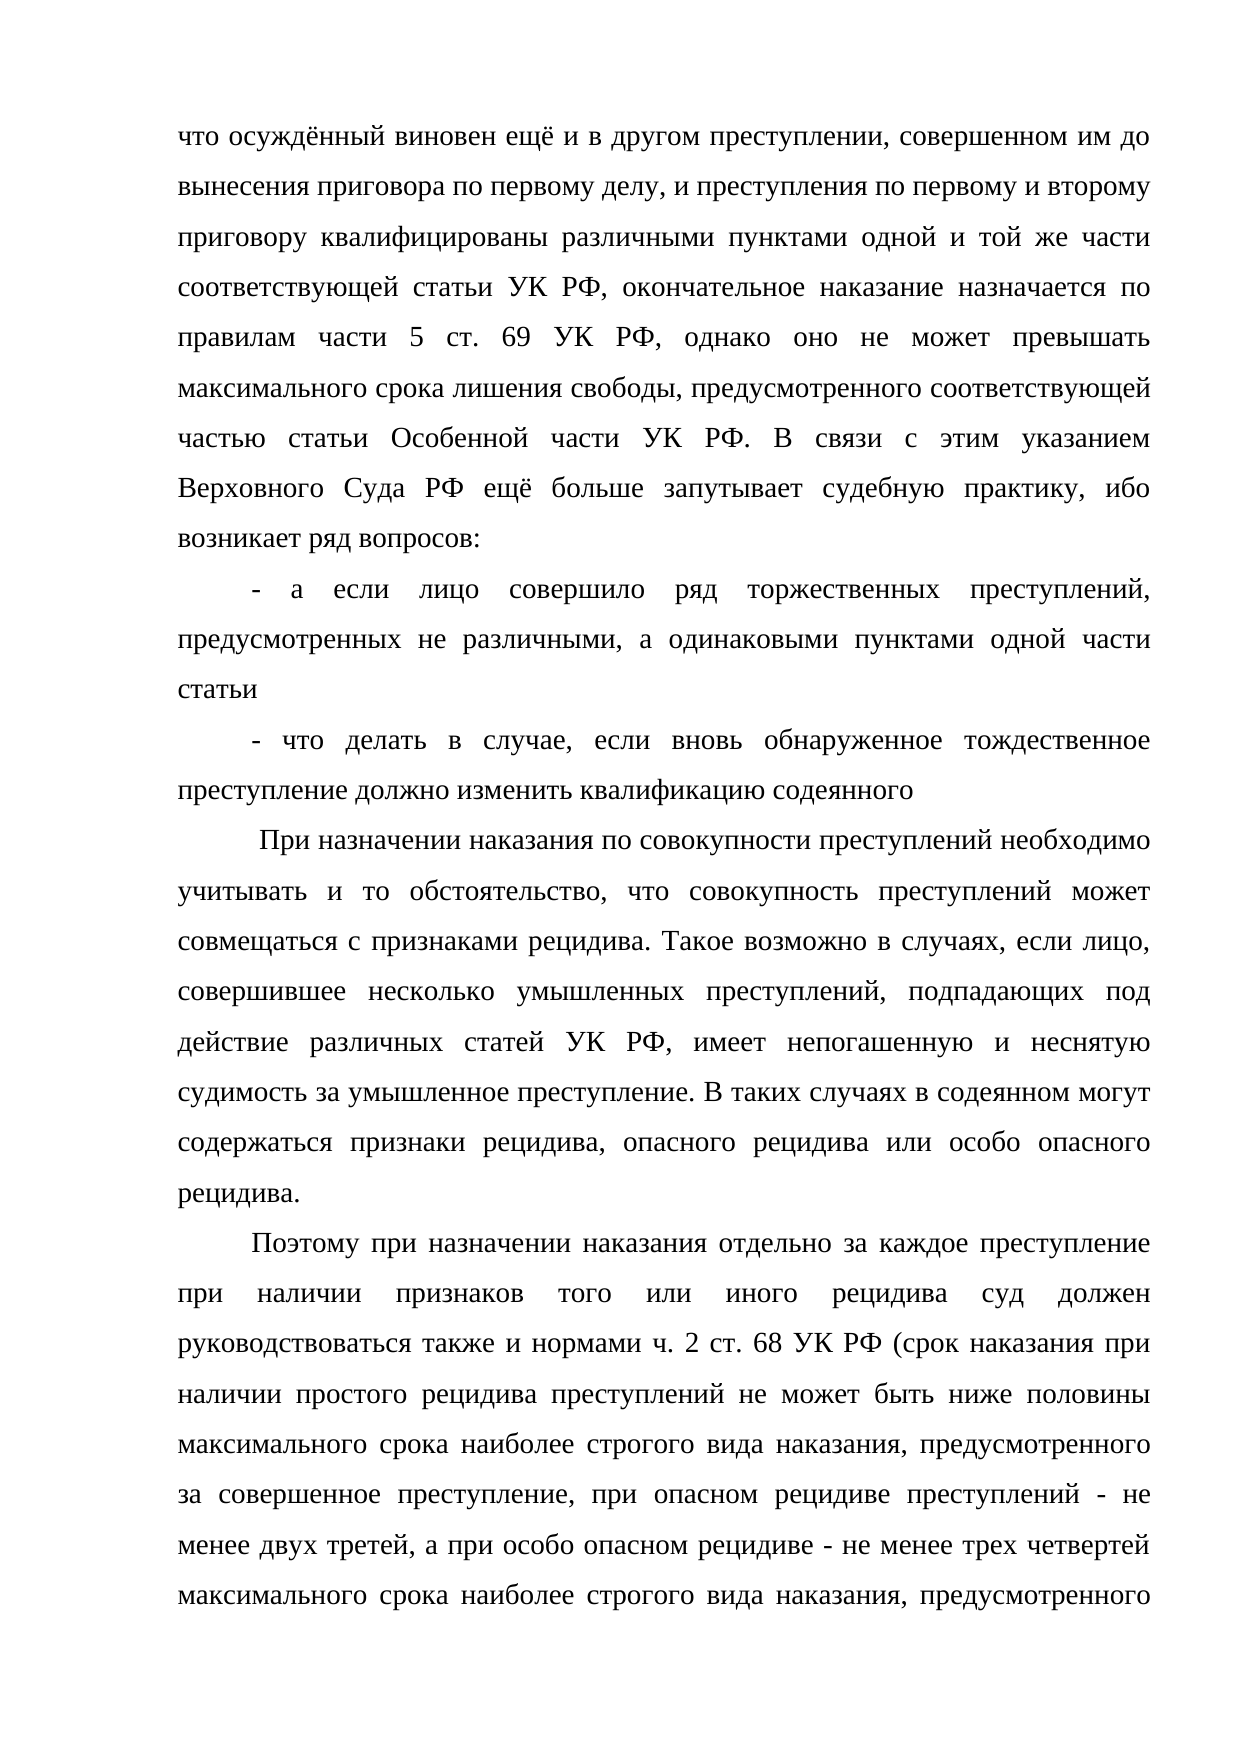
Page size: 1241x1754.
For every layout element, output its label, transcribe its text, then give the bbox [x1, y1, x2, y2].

text - что делать в случае, если вновь обнаруженное тождественное преступление должно изменить квалификацию содеянного [177, 722, 1152, 806]
text При назначении наказания по совокупности преступлений необходимо учитывать и то обстоятельство, что совокупность преступлений может совмещаться с признаками рецидива. Такое возможно в случаях, если лицо, совершившее несколько умышленных преступлений, подпадающих под действие различных статей УК РФ, имеет непогашенную и неснятую судимость за умышленное преступление. В таких случаях в содеянном могут содержаться признаки рецидива, опасного рецидива или особо опасного рецидива. [177, 822, 1152, 1208]
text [177, 118, 1152, 554]
text - а если лицо совершило ряд торжественных преступлений, предусмотренных не различными, а одинаковыми пунктами одной части статьи [177, 571, 1152, 705]
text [177, 1225, 1152, 1611]
